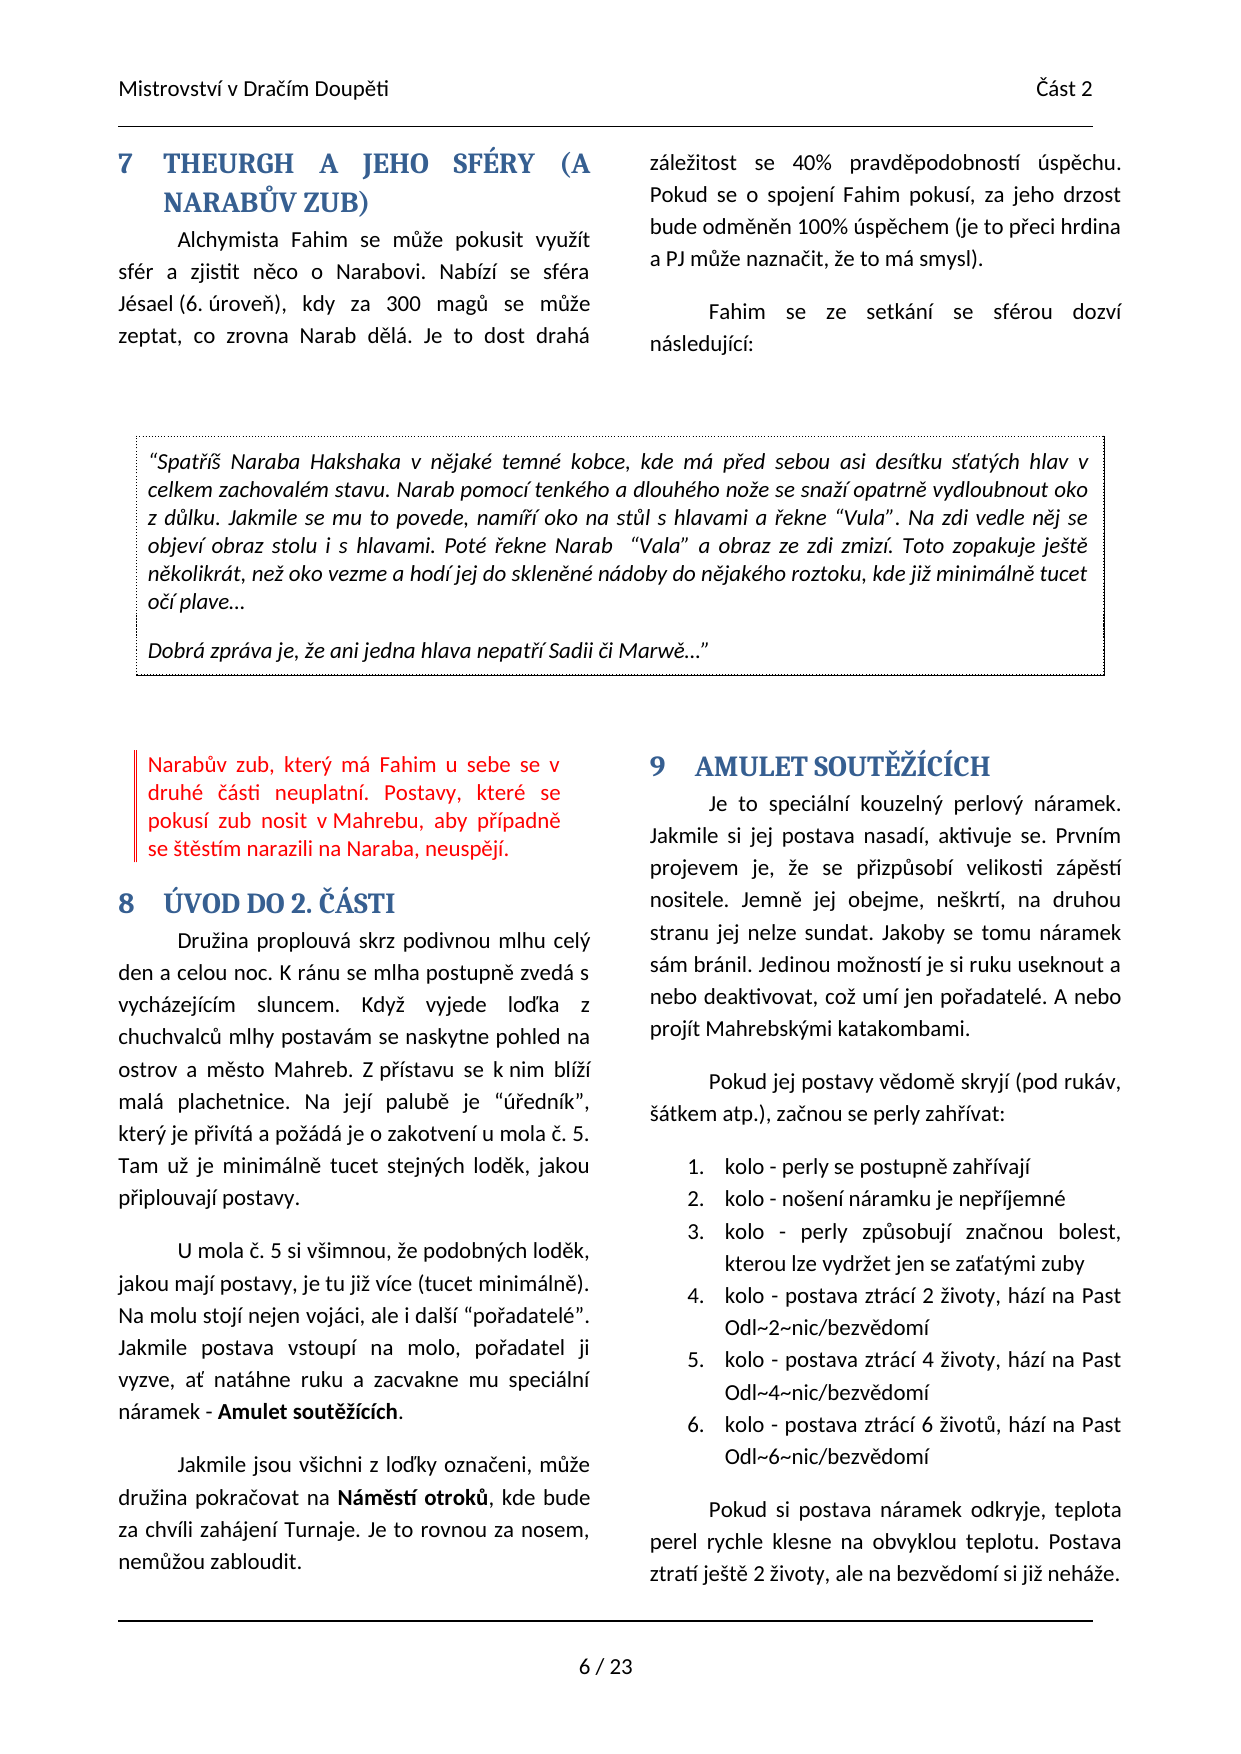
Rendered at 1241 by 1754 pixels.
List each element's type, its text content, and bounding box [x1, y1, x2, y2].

list kolo - postava ztrácí 6 životů, hází na Past Odl~6~nic/bezvědomí [687, 1410, 1122, 1470]
text Pokud jej postavy vědomě skryjí (pod rukáv, šátkem atp.), začnou se perly zahřívat: [649, 1067, 1122, 1127]
text Družina proplouvá skrz podivnou mlhu celý den a celou noc. K ránu se mlha postupně zvedá s vycházejícím sluncem. Když vyjede loďka z chuchvalců mlhy postavám se naskytne pohled na ostrov a město Mahreb. Z přístavu se k nim blíží malá plachetnice. Na její palubě je “úředník”, který je přivítá a požádá je o zakotvení u mola č. 5. Tam už je minimálně tucet stejných loděk, jakou připlouvají postavy. [118, 926, 591, 1211]
list kolo - perly způsobují značnou bolest, kterou lze vydržet jen se zaťatými zuby [687, 1217, 1122, 1277]
text Alchymista Fahim se může pokusit využít sfér a zjistit něco o Narabovi. Nabízí se sféra Jésael (6. úroveň), kdy za 300 magů se může zeptat, co zrovna Narab dělá. Je to dost drahá záležitost se 40% pravděpodobností úspěchu. Pokud se o spojení Fahim pokusí, za jeho drzost bude odměněn 100% úspěchem (je to přeci hrdina a PJ může naznačit, že to má smysl). [649, 148, 1122, 272]
text U mola č. 5 si všimnou, že podobných loděk, jakou mají postavy, je tu již více (tucet minimálně). Na molu stojí nejen vojáci, ale i další “pořadatelé”. Jakmile postava vstoupí na molo, pořadatel ji vyzve, ať natáhne ruku a zacvakne mu speciální náramek - Amulet soutěžících. [118, 1236, 591, 1425]
text Dobrá zpráva je, že ani jedna hlava nepatří Sadii či Marwě…” [136, 624, 1104, 675]
text Pokud si postava náramek odkryje, teplota perel rychle klesne na obvyklou teplotu. Postava ztratí ještě 2 životy, ale na bezvědomí si již neháže. [649, 1495, 1122, 1587]
subtitle Amulet soutěžících [649, 750, 1122, 784]
text Jakmile jsou všichni z loďky označeni, může družina pokračovat na Náměstí otroků, kde bude za chvíli zahájení Turnaje. Je to rovnou za nosem, nemůžou zabloudit. [118, 1450, 591, 1575]
text Alchymista Fahim se může pokusit využít sfér a zjistit něco o Narabovi. Nabízí se sféra Jésael (6. úroveň), kdy za 300 magů se může zeptat, co zrovna Narab dělá. Je to dost drahá záležitost se 40% pravděpodobností úspěchu. Pokud se o spojení Fahim pokusí, za jeho drzost bude odměněn 100% úspěchem (je to přeci hrdina a PJ může naznačit, že to má smysl). [118, 225, 591, 349]
list kolo - nošení náramku je nepříjemné [687, 1184, 1122, 1213]
list kolo - postava ztrácí 2 životy, hází na Past Odl~2~nic/bezvědomí [687, 1281, 1122, 1341]
text “Spatříš Naraba Hakshaka v nějaké temné kobce, kde má před sebou asi desítku sťatých hlav v celkem zachovalém stavu. Narab pomocí tenkého a dlouhého nože se snaží opatrně vydloubnout oko z důlku. Jakmile se mu to povede, namíří oko na stůl s hlavami a řekne “Vula”. Na zdi vedle něj se objeví obraz stolu i s hlavami. Poté řekne Narab “Vala” a obraz ze zdi zmizí. Toto zopakuje ještě několikrát, než oko vezme a hodí jej do skleněné nádoby do nějakého roztoku, kde již minimálně tucet očí plave… [136, 436, 1104, 615]
subtitle Úvod do 2. části [118, 887, 591, 921]
list kolo - perly se postupně zahřívají [687, 1152, 1122, 1180]
subtitle Theurgh a jeho sféry (a Narabův zub) [118, 148, 591, 220]
text Je to speciální kouzelný perlový náramek. Jakmile si jej postava nasadí, aktivuje se. Prvním projevem je, že se přizpůsobí velikosti zápěstí nositele. Jemně jej obejme, neškrtí, na druhou stranu jej nelze sundat. Jakoby se tomu náramek sám bránil. Jedinou možností je si ruku useknout a nebo deaktivovat, což umí jen pořadatelé. A nebo projít Mahrebskými katakombami. [649, 789, 1122, 1042]
text Narabův zub, který má Fahim u sebe se v druhé části neuplatní. Postavy, které se pokusí zub nosit v Mahrebu, aby případně se štěstím narazili na Naraba, neuspějí. [137, 750, 561, 862]
list kolo - postava ztrácí 4 životy, hází na Past Odl~4~nic/bezvědomí [687, 1346, 1122, 1406]
text Fahim se ze setkání se sférou dozví následující: [649, 297, 1122, 357]
